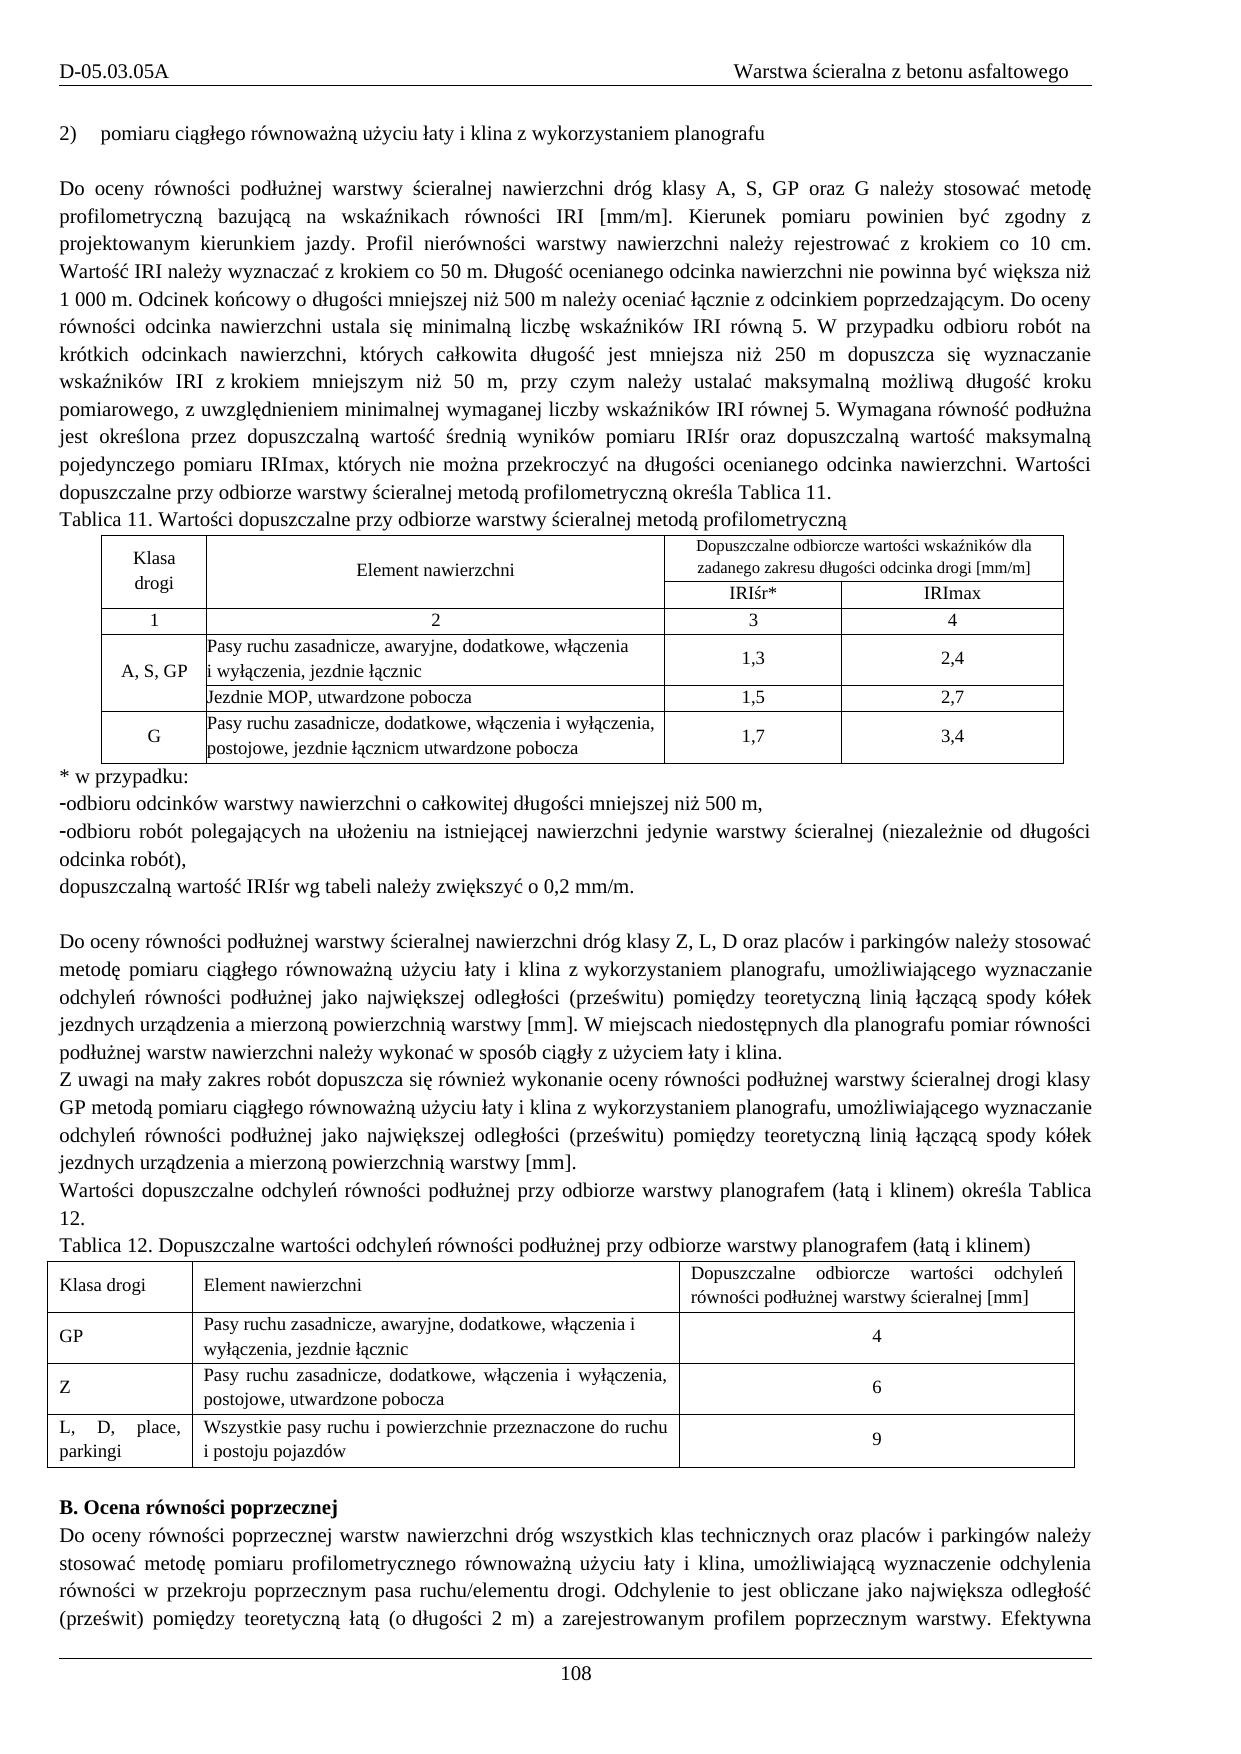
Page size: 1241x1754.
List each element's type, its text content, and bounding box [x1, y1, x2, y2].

table_cell Jezdnie MOP, utwardzone pobocza [207, 686, 664, 711]
text Tablica 11. Wartości dopuszczalne przy odbiorze warstwy ścieralnej metodą profilometryczną [59, 507, 1092, 531]
table_cell IRImax [842, 582, 1063, 607]
text 2) pomiaru ciągłego równoważną użyciu łaty i klina z wykorzystaniem planografu [59, 121, 1092, 145]
text B. Ocena równości poprzecznej [59, 1495, 1092, 1519]
table_header Dopuszczalne odbiorcze wartości wskaźników dla zadanego zakresu długości odcinka drogi [mm/m] [665, 536, 1063, 581]
table_cell 9 [680, 1415, 1074, 1467]
text Tablica 12. Dopuszczalne wartości odchyleń równości podłużnej przy odbiorze warstwy planografem (łatą i klinem) [59, 1233, 1092, 1257]
table_cell 1 [102, 609, 206, 634]
table_cell 4 [680, 1313, 1074, 1362]
table_cell 3 [665, 609, 841, 634]
table_cell L, D, place, parkingi [48, 1415, 192, 1467]
table_header Element nawierzchni [207, 536, 664, 607]
table_cell Pasy ruchu zasadnicze, dodatkowe, włączenia i wyłączenia, postojowe, utwardzone pobocza [193, 1364, 679, 1413]
table_cell 4 [842, 609, 1063, 634]
table_cell 1,3 [665, 635, 841, 684]
table_header Dopuszczalne odbiorcze wartości odchyleń równości podłużnej warstwy ścieralnej [mm] [680, 1262, 1074, 1312]
table_cell Wszystkie pasy ruchu i powierzchnie przeznaczone do ruchu i postoju pojazdów [193, 1415, 679, 1467]
table_cell 3,4 [842, 712, 1063, 763]
table_header Klasa drogi [48, 1262, 192, 1312]
text Z uwagi na mały zakres robót dopuszcza się również wykonanie oceny równości podłużnej warstwy ścieralnej drogi klasy GP metodą pomiaru ciągłego równoważną użyciu łaty i klina z wykorzystaniem planografu, umożliwiającego wyznaczanie odchyleń równości podłużnej jako największej odległości (prześwitu) pomiędzy teoretyczną linią łączącą spody kółek jezdnych urządzenia a mierzoną powierzchnią warstwy [mm]. [59, 1067, 1092, 1174]
table_header Element nawierzchni [193, 1262, 679, 1312]
text odbioru robót polegających na ułożeniu na istniejącej nawierzchni jedynie warstwy ścieralnej (niezależnie od długości odcinka robót), [59, 819, 1092, 871]
text Do oceny równości podłużnej warstwy ścieralnej nawierzchni dróg klasy Z, L, D oraz placów i parkingów należy stosować metodę pomiaru ciągłego równoważną użyciu łaty i klina z wykorzystaniem planografu, umożliwiającego wyznaczanie odchyleń równości podłużnej jako największej odległości (prześwitu) pomiędzy teoretyczną linią łączącą spody kółek jezdnych urządzenia a mierzoną powierzchnią warstwy [mm]. W miejscach niedostępnych dla planografu pomiar równości podłużnej warstw nawierzchni należy wykonać w sposób ciągły z użyciem łaty i klina. [59, 929, 1092, 1064]
table_cell 6 [680, 1364, 1074, 1413]
text Wartości dopuszczalne odchyleń równości podłużnej przy odbiorze warstwy planografem (łatą i klinem) określa Tablica 12. [59, 1178, 1092, 1229]
table_cell Pasy ruchu zasadnicze, dodatkowe, włączenia i wyłączenia, postojowe, jezdnie łącznicm utwardzone pobocza [207, 712, 664, 763]
table_cell G [102, 712, 206, 763]
table_cell 2,4 [842, 635, 1063, 684]
text Do oceny równości podłużnej warstwy ścieralnej nawierzchni dróg klasy A, S, GP oraz G należy stosować metodę profilometryczną bazującą na wskaźnikach równości IRI [mm/m]. Kierunek pomiaru powinien być zgodny z projektowanym kierunkiem jazdy. Profil nierówności warstwy nawierzchni należy rejestrować z krokiem co 10 cm. Wartość IRI należy wyznaczać z krokiem co 50 m. Długość ocenianego odcinka nawierzchni nie powinna być większa niż 1 000 m. Odcinek końcowy o długości mniejszej niż 500 m należy oceniać łącznie z odcinkiem poprzedzającym. Do oceny równości odcinka nawierzchni ustala się minimalną liczbę wskaźników IRI równą 5. W przypadku odbioru robót na krótkich odcinkach nawierzchni, których całkowita długość jest mniejsza niż 250 m dopuszcza się wyznaczanie wskaźników IRI z krokiem mniejszym niż 50 m, przy czym należy ustalać maksymalną możliwą długość kroku pomiarowego, z uwzględnieniem minimalnej wymaganej liczby wskaźników IRI równej 5. Wymagana równość podłużna jest określona przez dopuszczalną wartość średnią wyników pomiaru IRIśr oraz dopuszczalną wartość maksymalną pojedynczego pomiaru IRImax, których nie można przekroczyć na długości ocenianego odcinka nawierzchni. Wartości dopuszczalne przy odbiorze warstwy ścieralnej metodą profilometryczną określa Tablica 11. [59, 176, 1092, 504]
table_cell 2 [207, 609, 664, 634]
table_cell Pasy ruchu zasadnicze, awaryjne, dodatkowe, włączenia i wyłączenia, jezdnie łącznic [193, 1313, 679, 1362]
table_cell Z [48, 1364, 192, 1413]
table_cell 1,7 [665, 712, 841, 763]
text * w przypadku: [59, 764, 1092, 788]
table_cell 1,5 [665, 686, 841, 711]
text odbioru odcinków warstwy nawierzchni o całkowitej długości mniejszej niż 500 m, [59, 791, 1092, 815]
table_cell 2,7 [842, 686, 1063, 711]
table_cell IRIśr* [665, 582, 841, 607]
table_cell Pasy ruchu zasadnicze, awaryjne, dodatkowe, włączenia i wyłączenia, jezdnie łącznic [207, 635, 664, 684]
table_cell GP [48, 1313, 192, 1362]
text dopuszczalną wartość IRIśr wg tabeli należy zwiększyć o 0,2 mm/m. [59, 874, 1092, 898]
table_cell A, S, GP [102, 635, 206, 711]
table_header Klasa drogi [102, 536, 206, 607]
